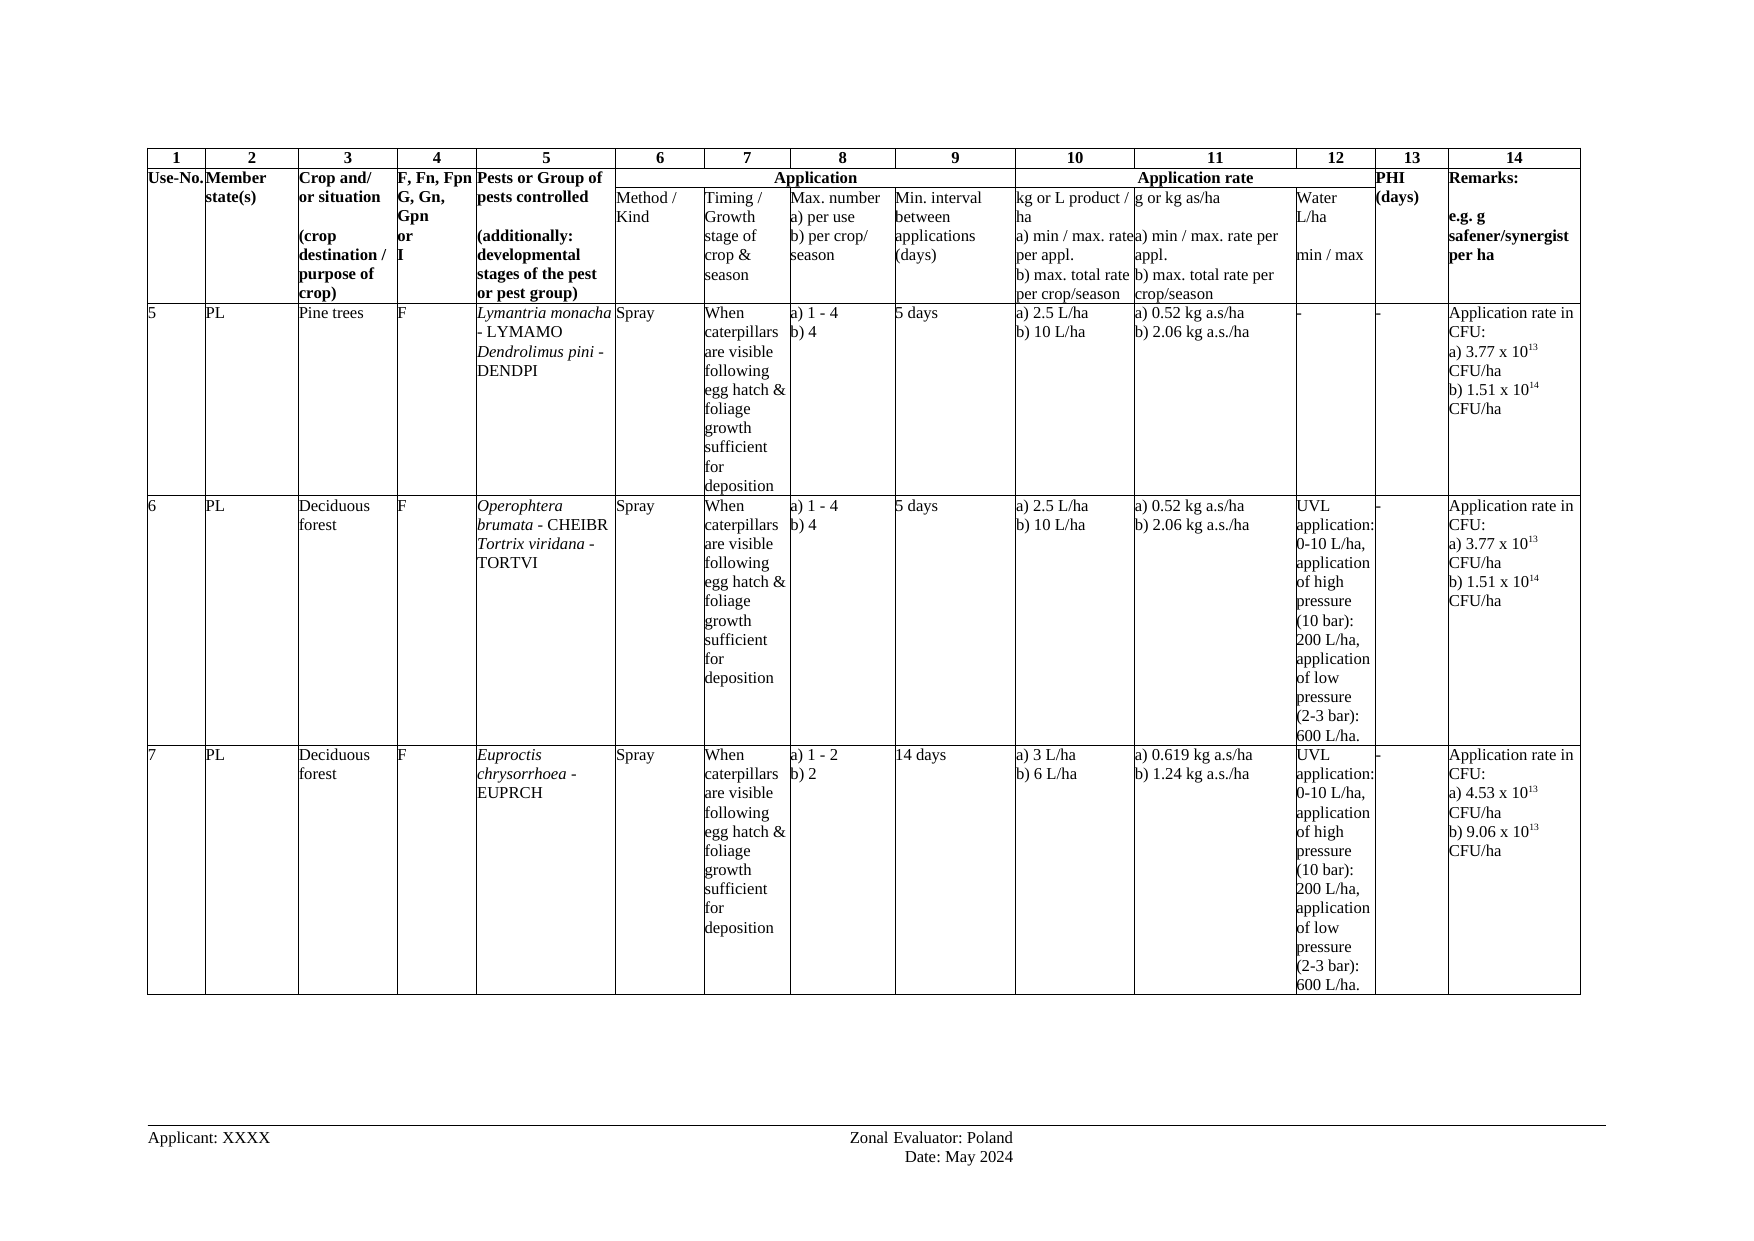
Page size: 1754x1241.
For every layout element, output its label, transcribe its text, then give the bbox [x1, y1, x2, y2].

table_cell PHI (days) [1376, 169, 1448, 303]
table_cell a) 0.619 kg a.s/ha b) 1.24 kg a.s./ha [1135, 746, 1296, 994]
table_cell Application [616, 169, 1015, 187]
table_cell When caterpillars are visible following egg hatch & foliage growth sufficient for deposition [705, 304, 790, 495]
table_cell - [1376, 496, 1448, 744]
table_cell 5 [148, 304, 205, 495]
table_cell UVL application: 0-10 L/ha, application of high pressure (10 bar): 200 L/ha, application of low pressure (2-3 bar): 600 L/ha. [1297, 496, 1375, 744]
table_header 12 [1297, 149, 1375, 167]
table_cell Min. interval between applications (days) [896, 188, 1015, 303]
table_header 13 [1376, 149, 1448, 167]
table_cell Spray [616, 746, 704, 994]
table_cell - [1376, 746, 1448, 994]
table_header 3 [299, 149, 397, 167]
table_cell Deciduous forest [299, 496, 397, 744]
table_cell a) 0.52 kg a.s/ha b) 2.06 kg a.s./ha [1135, 496, 1296, 744]
table_cell F [398, 496, 476, 744]
table_cell a) 2.5 L/ha b) 10 L/ha [1016, 496, 1134, 744]
table_header 11 [1135, 149, 1296, 167]
table_cell PL [206, 304, 298, 495]
table_cell Operophtera brumata - CHEIBR Tortrix viridana - TORTVI [477, 496, 615, 744]
table_cell Spray [616, 496, 704, 744]
table_cell 5 days [896, 496, 1015, 744]
table_cell Crop and/ or situation (crop destination / purpose of crop) [299, 169, 397, 303]
table_cell a) 1 - 2 b) 2 [791, 746, 895, 994]
table_header 9 [896, 149, 1015, 167]
table_cell F, Fn, Fpn G, Gn, Gpn or I [398, 169, 476, 303]
table_header 7 [705, 149, 790, 167]
table_cell 5 days [896, 304, 1015, 495]
table_cell 6 [148, 496, 205, 744]
table_cell a) 2.5 L/ha b) 10 L/ha [1016, 304, 1134, 495]
table_cell a) 0.52 kg a.s/ha b) 2.06 kg a.s./ha [1135, 304, 1296, 495]
table_header 8 [791, 149, 895, 167]
table_cell Euproctis chrysorrhoea - EUPRCH [477, 746, 615, 994]
table_cell Method / Kind [616, 188, 704, 303]
table_cell Use-No. [148, 169, 205, 303]
table_cell Timing / Growth stage of crop & season [705, 188, 790, 303]
table_cell When caterpillars are visible following egg hatch & foliage growth sufficient for deposition [705, 746, 790, 994]
table_cell Spray [616, 304, 704, 495]
table_cell Lymantria monacha - LYMAMO Dendrolimus pini - DENDPI [477, 304, 615, 495]
table_header 6 [616, 149, 704, 167]
table_cell PL [206, 746, 298, 994]
table_cell Remarks: e.g. g safener/synergist per ha [1449, 169, 1580, 303]
table_cell PL [206, 496, 298, 744]
table_cell 14 days [896, 746, 1015, 994]
table_cell Pests or Group of pests controlled (additionally: developmental stages of the pest or pest group) [477, 169, 615, 303]
table_cell When caterpillars are visible following egg hatch & foliage growth sufficient for deposition [705, 496, 790, 744]
table_cell Member state(s) [206, 169, 298, 303]
table_header 14 [1449, 149, 1580, 167]
table_cell F [398, 746, 476, 994]
table_cell Application rate in CFU: a) 4.53 x 1013 CFU/ha b) 9.06 x 1013 CFU/ha [1449, 746, 1580, 994]
table_cell a) 1 - 4 b) 4 [791, 304, 895, 495]
table_cell Pine trees [299, 304, 397, 495]
table_cell - [1297, 304, 1375, 495]
table_cell Application rate in CFU: a) 3.77 x 1013 CFU/ha b) 1.51 x 1014 CFU/ha [1449, 496, 1580, 744]
table_cell Water L/ha min / max [1297, 188, 1375, 303]
table_header 10 [1016, 149, 1134, 167]
table_cell - [1376, 304, 1448, 495]
table_cell Application rate in CFU: a) 3.77 x 1013 CFU/ha b) 1.51 x 1014 CFU/ha [1449, 304, 1580, 495]
table_cell a) 3 L/ha b) 6 L/ha [1016, 746, 1134, 994]
table_header 4 [398, 149, 476, 167]
table_cell kg or L product / ha a) min / max. rate per appl. b) max. total rate per crop/season [1016, 188, 1134, 303]
table_cell a) 1 - 4 b) 4 [791, 496, 895, 744]
table_cell 7 [148, 746, 205, 994]
table_header 2 [206, 149, 298, 167]
table_cell UVL application: 0-10 L/ha, application of high pressure (10 bar): 200 L/ha, application of low pressure (2-3 bar): 600 L/ha. [1297, 746, 1375, 994]
table_cell F [398, 304, 476, 495]
table_header 5 [477, 149, 615, 167]
table_cell Deciduous forest [299, 746, 397, 994]
table_cell g or kg as/ha a) min / max. rate per appl. b) max. total rate per crop/season [1135, 188, 1296, 303]
table_header 1 [148, 149, 205, 167]
table_cell Max. number a) per use b) per crop/ season [791, 188, 895, 303]
table_cell Application rate [1016, 169, 1375, 187]
